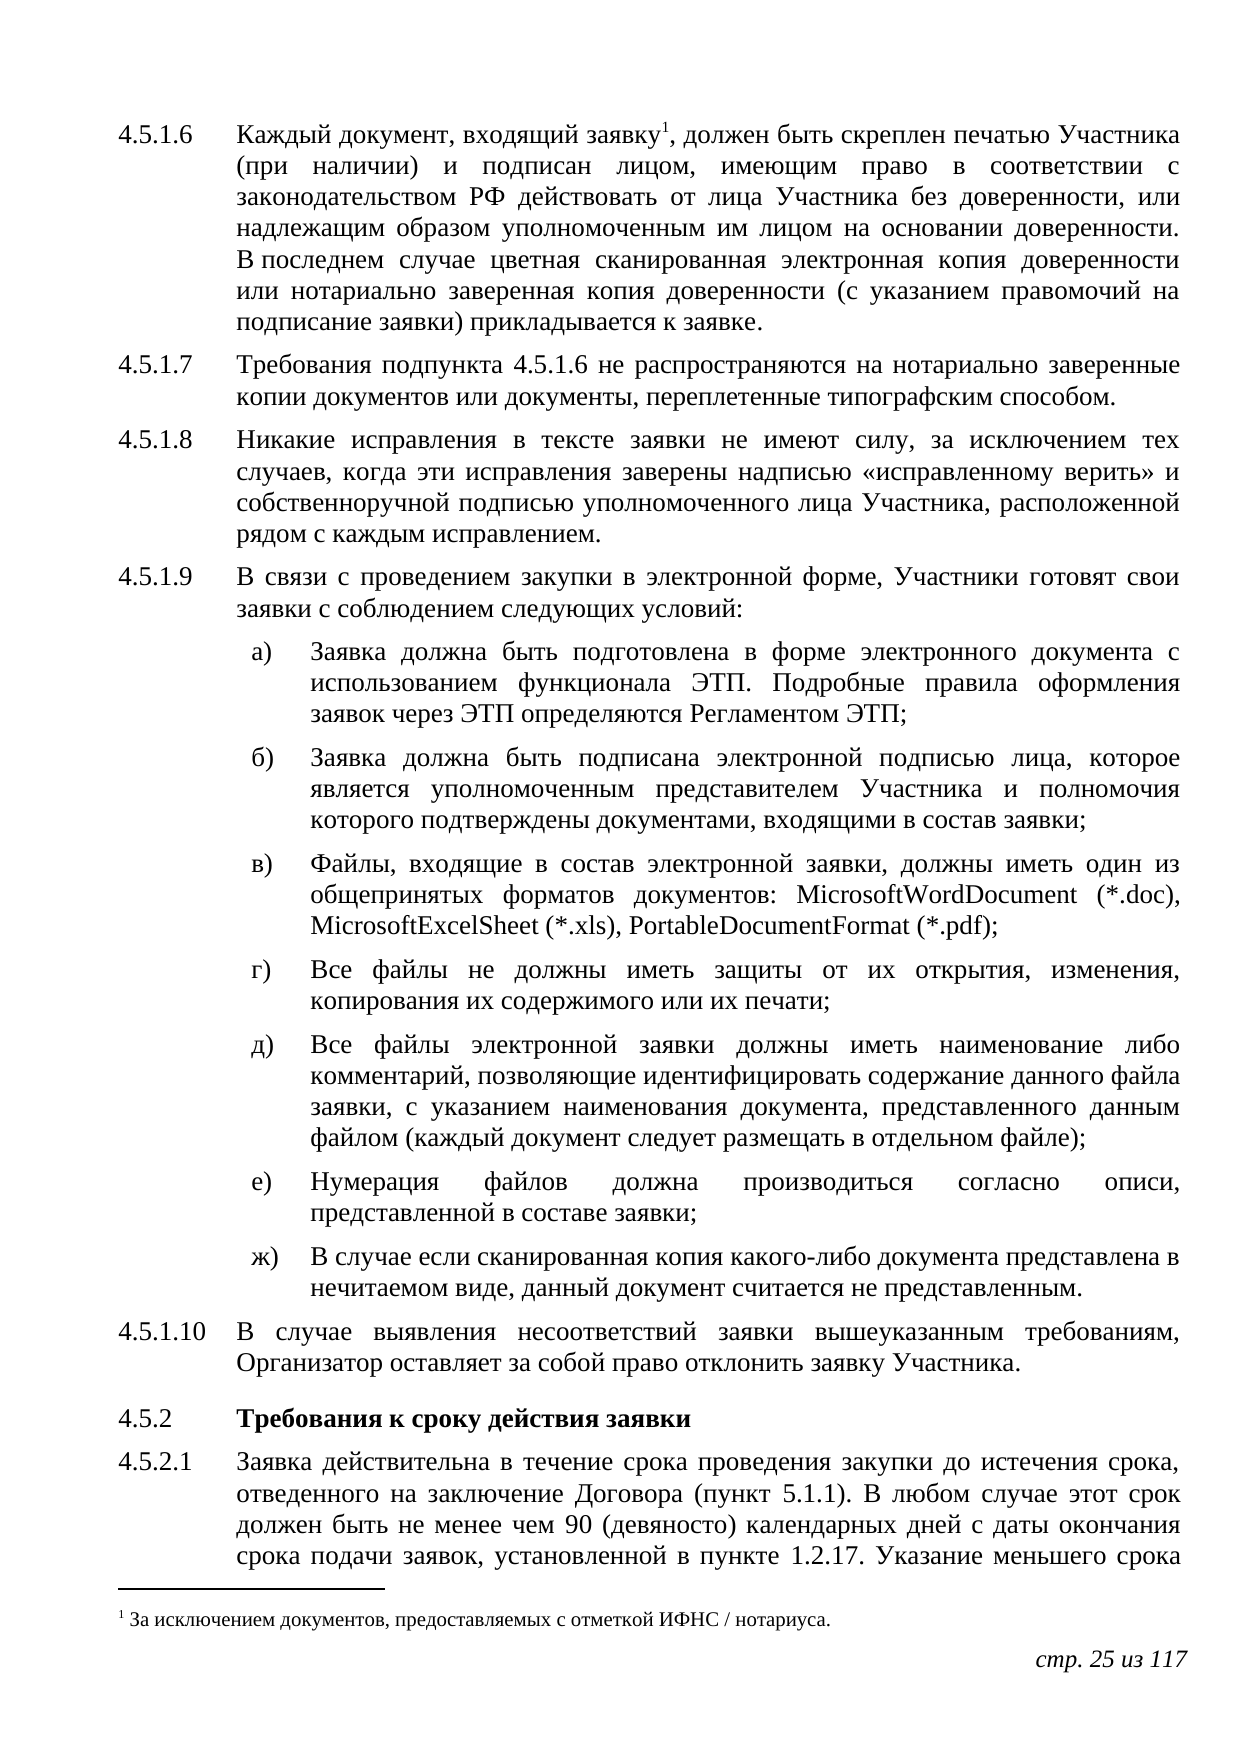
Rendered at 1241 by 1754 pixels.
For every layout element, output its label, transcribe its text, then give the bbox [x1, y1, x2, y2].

text Требования подпункта 4.5.1.6 не распространяются на нотариально заверенные копии документов или документы, переплетенные типографским способом. [118, 349, 1181, 411]
text Все файлы электронной заявки должны иметь наименование либо комментарий, позволяющие идентифицировать содержание данного файла заявки, с указанием наименования документа, представленного данным файлом (каждый документ следует размещать в отдельном файле); [251, 1028, 1181, 1152]
list В случае выявления несоответствий заявки вышеуказанным требованиям, Организатор оставляет за собой право отклонить заявку Участника. [118, 1314, 1181, 1377]
text В связи с проведением закупки в электронной форме, Участники готовят свои заявки с соблюдением следующих условий: [118, 561, 1181, 623]
text Заявка должна быть подписана электронной подписью лица, которое является уполномоченным представителем Участника и полномочия которого подтверждены документами, входящими в состав заявки; [251, 741, 1181, 835]
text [118, 1446, 1181, 1570]
text Требования к сроку действия заявки [118, 1402, 1181, 1433]
text Все файлы не должны иметь защиты от их открытия, изменения, копирования их содержимого или их печати; [251, 953, 1181, 1015]
list Никакие исправления в тексте заявки не имеют силу, за исключением тех случаев, когда эти исправления заверены надписью «исправленному верить» и собственноручной подписью уполномоченного лица Участника, расположенной рядом с каждым исправлением. [118, 423, 1181, 548]
list Каждый документ, входящий заявку, должен быть скреплен печатью Участника (при наличии) и подписан лицом, имеющим право в соответствии с законодательством РФ действовать от лица Участника без доверенности, или надлежащим образом уполномоченным им лицом на основании доверенности. В последнем случае цветная сканированная электронная копия доверенности или нотариально заверенная копия доверенности (с указанием правомочий на подписание заявки) прикладывается к заявке. [118, 118, 1181, 336]
text Файлы, входящие в состав электронной заявки, должны иметь один из общепринятых форматов документов: MicrosoftWordDocument (*.doc), MicrosoftExcelSheet (*.xls), PortableDocumentFormat (*.pdf); [251, 847, 1181, 941]
text В случае если сканированная копия какого-либо документа представлена в нечитаемом виде, данный документ считается не представленным. [251, 1240, 1181, 1302]
text Заявка должна быть подготовлена в форме электронного документа с использованием функционала ЭТП. Подробные правила оформления заявок через ЭТП определяются Регламентом ЭТП; [251, 635, 1181, 729]
text Нумерация файлов должна производиться согласно описи, представленной в составе заявки; [251, 1165, 1181, 1227]
